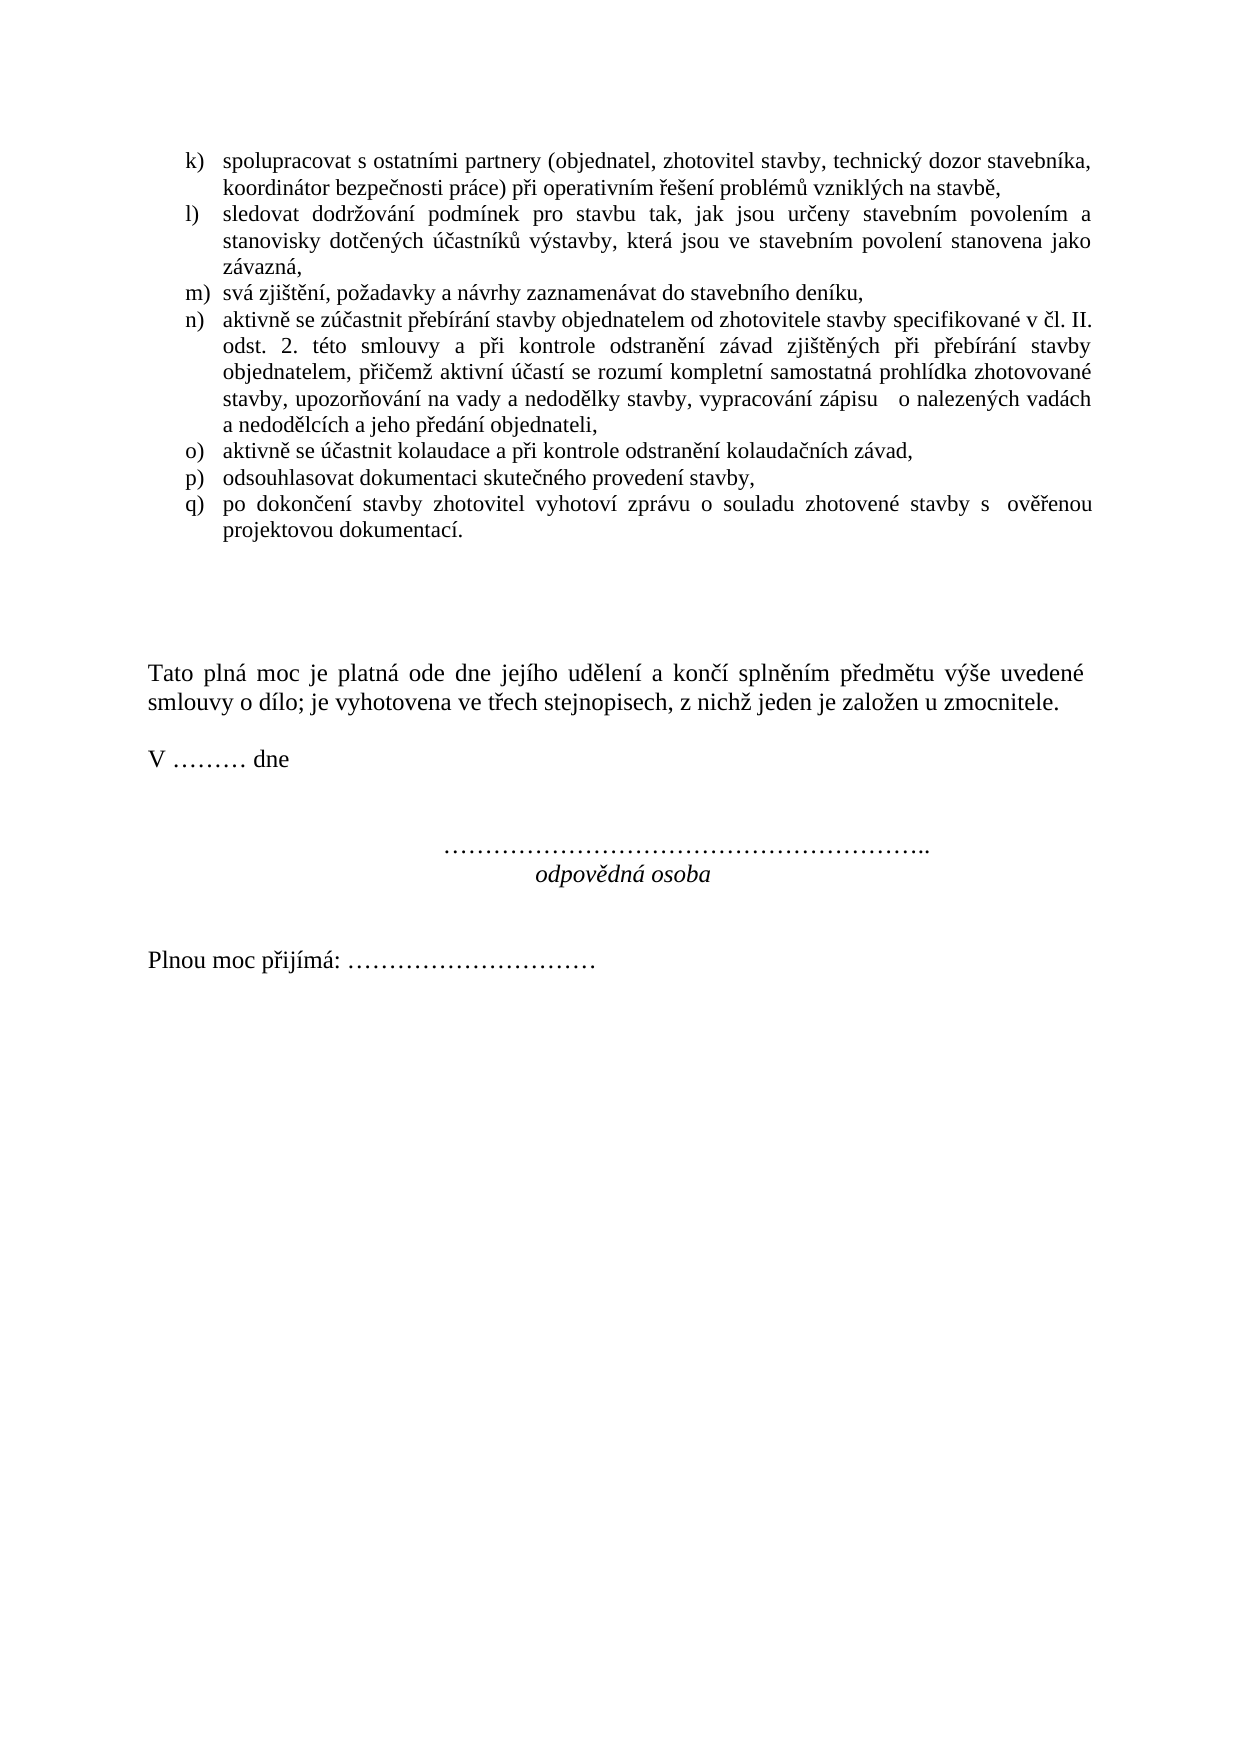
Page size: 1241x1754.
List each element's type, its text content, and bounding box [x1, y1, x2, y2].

list aktivně se zúčastnit přebírání stavby objednatelem od zhotovitele stavby specifikované v čl. II. odst. 2. této smlouvy a při kontrole odstranění závad zjištěných při přebírání stavby objednatelem, přičemž aktivní účastí se rozumí kompletní samostatná prohlídka zhotovované stavby, upozorňování na vady a nedodělky stavby, vypracování zápisu o nalezených vadách a nedodělcích a jeho předání objednateli, [185, 306, 1093, 437]
text odpovědná osoba [516, 859, 1093, 888]
text Tato plná moc je platná ode dne jejího udělení a končí splněním předmětu výše uvedené smlouvy o dílo; je vyhotovena ve třech stejnopisech, z nichž jeden je založen u zmocnitele. [148, 658, 1085, 715]
list aktivně se účastnit kolaudace a při kontrole odstranění kolaudačních závad, [185, 437, 1093, 464]
list svá zjištění, požadavky a návrhy zaznamenávat do stavebního deníku, [185, 279, 1093, 306]
text V ……… dne [148, 744, 1085, 773]
text ………………………………………………….. [369, 830, 1093, 859]
text Plnou moc přijímá: ………………………… [148, 945, 1093, 974]
list odsouhlasovat dokumentaci skutečného provedení stavby, [185, 464, 1093, 490]
list po dokončení stavby zhotovitel vyhotoví zprávu o souladu zhotovené stavby s ověřenou projektovou dokumentací. [185, 490, 1093, 543]
list spolupracovat s ostatními partnery (objednatel, zhotovitel stavby, technický dozor stavebníka, koordinátor bezpečnosti práce) při operativním řešení problémů vzniklých na stavbě, [185, 148, 1093, 200]
list sledovat dodržování podmínek pro stavbu tak, jak jsou určeny stavebním povolením a stanovisky dotčených účastníků výstavby, která jsou ve stavebním povolení stanovena jako závazná, [185, 200, 1093, 279]
